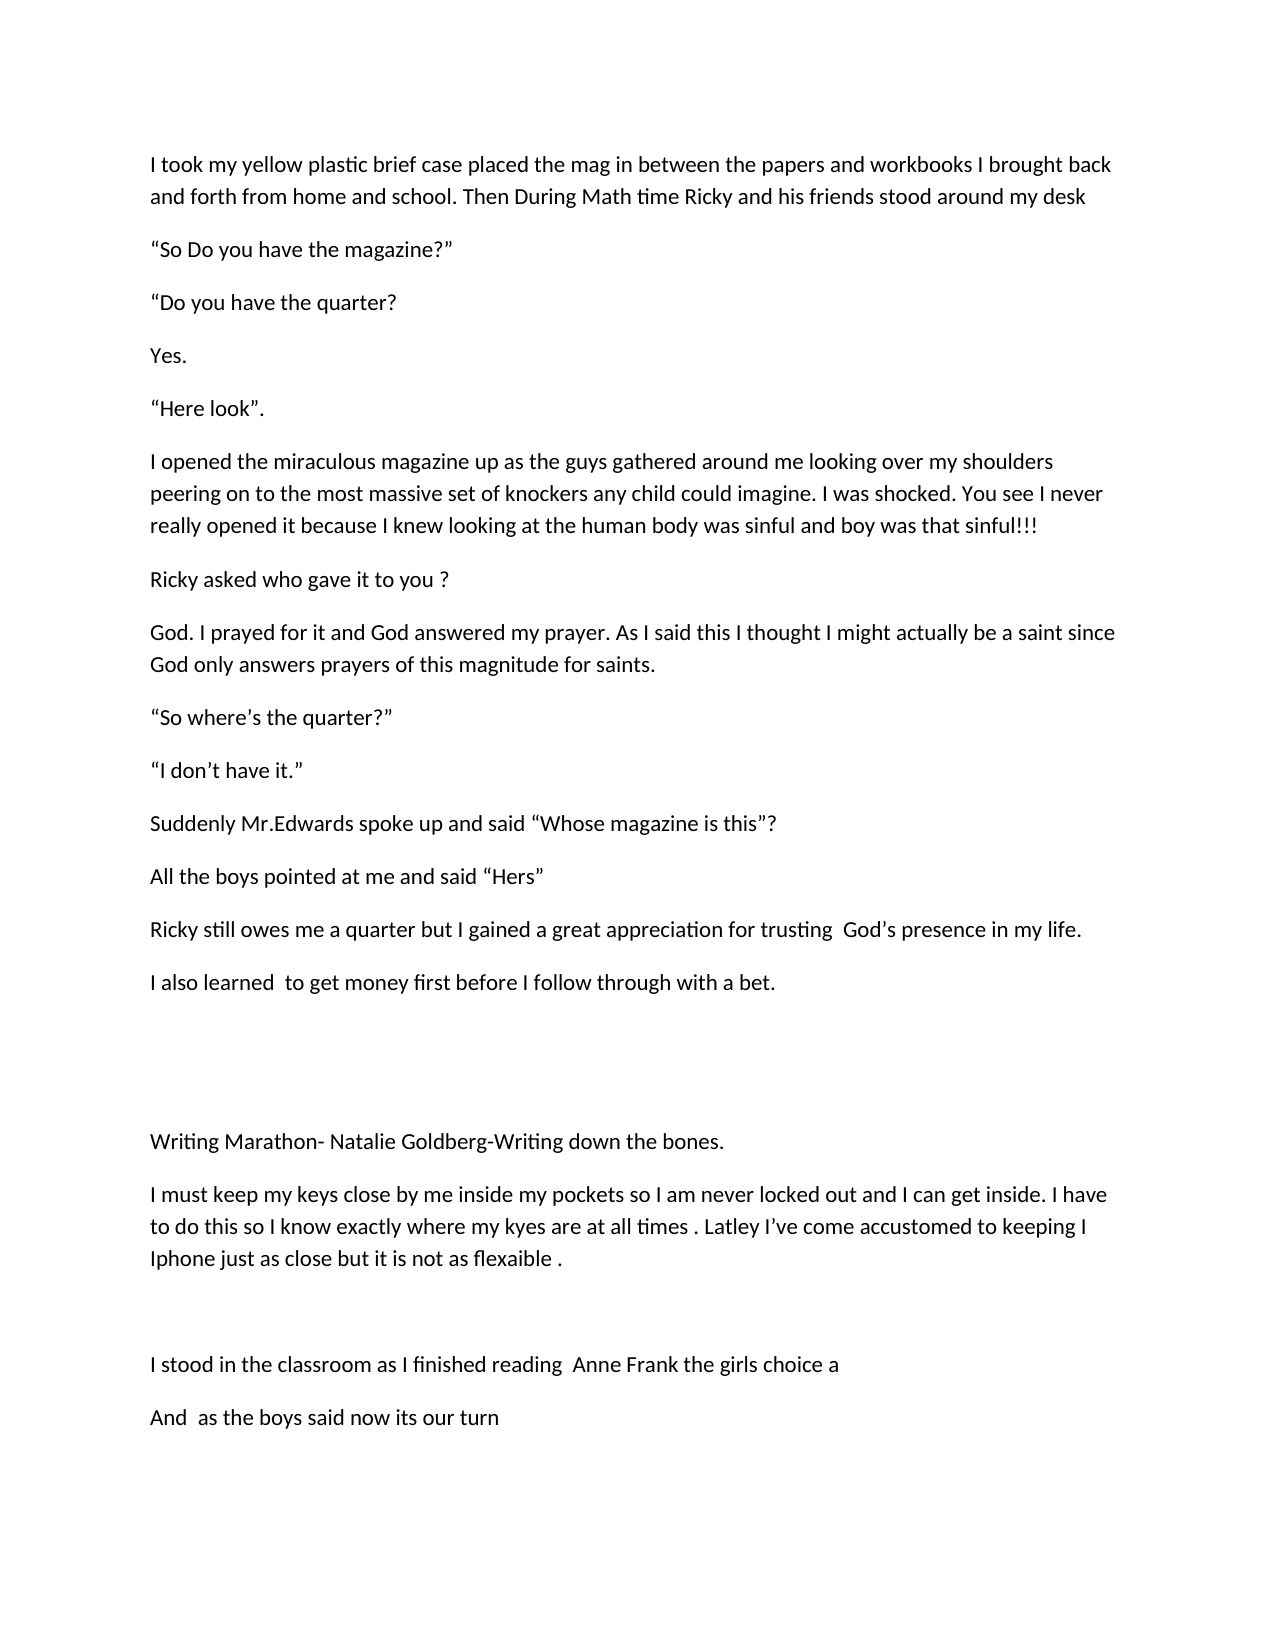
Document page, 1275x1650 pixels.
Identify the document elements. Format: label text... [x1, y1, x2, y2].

text “So Do you have the magazine?” [150, 235, 1125, 263]
text Writing Marathon- Natalie Goldberg-Writing down the bones. [150, 1127, 1125, 1155]
text All the boys pointed at me and said “Hers” [150, 862, 1125, 890]
text I also learned to get money first before I follow through with a bet. [150, 968, 1125, 996]
text I opened the miraculous magazine up as the guys gathered around me looking over my shoulders peering on to the most massive set of knockers any child could imagine. I was shocked. You see I never really opened it because I knew looking at the human body was sinful and boy was that sinful!!! [150, 447, 1125, 540]
text Ricky still owes me a quarter but I gained a great appreciation for trusting God’s presence in my life. [150, 915, 1125, 943]
text “Here look”. [150, 394, 1125, 422]
text And as the boys said now its our turn [150, 1403, 1125, 1432]
text Yes. [150, 341, 1125, 369]
text I must keep my keys close by me inside my pockets so I am never locked out and I can get inside. I have to do this so I know exactly where my kyes are at all times . Latley I’ve come accustomed to keeping I Iphone just as close but it is not as flexaible . [150, 1180, 1125, 1272]
text Ricky asked who gave it to you ? [150, 565, 1125, 593]
text I took my yellow plastic brief case placed the mag in between the papers and workbooks I brought back and forth from home and school. Then During Math time Ricky and his friends stood around my desk [150, 150, 1125, 210]
text I stood in the classroom as I finished reading Anne Frank the girls choice a [150, 1351, 1125, 1378]
text “I don’t have it.” [150, 756, 1125, 784]
text God. I prayed for it and God answered my prayer. As I said this I thought I might actually be a saint since God only answers prayers of this magnitude for saints. [150, 618, 1125, 678]
text Suddenly Mr.Edwards spoke up and said “Whose magazine is this”? [150, 809, 1125, 837]
text “So where’s the quarter?” [150, 703, 1125, 731]
text “Do you have the quarter? [150, 288, 1125, 316]
